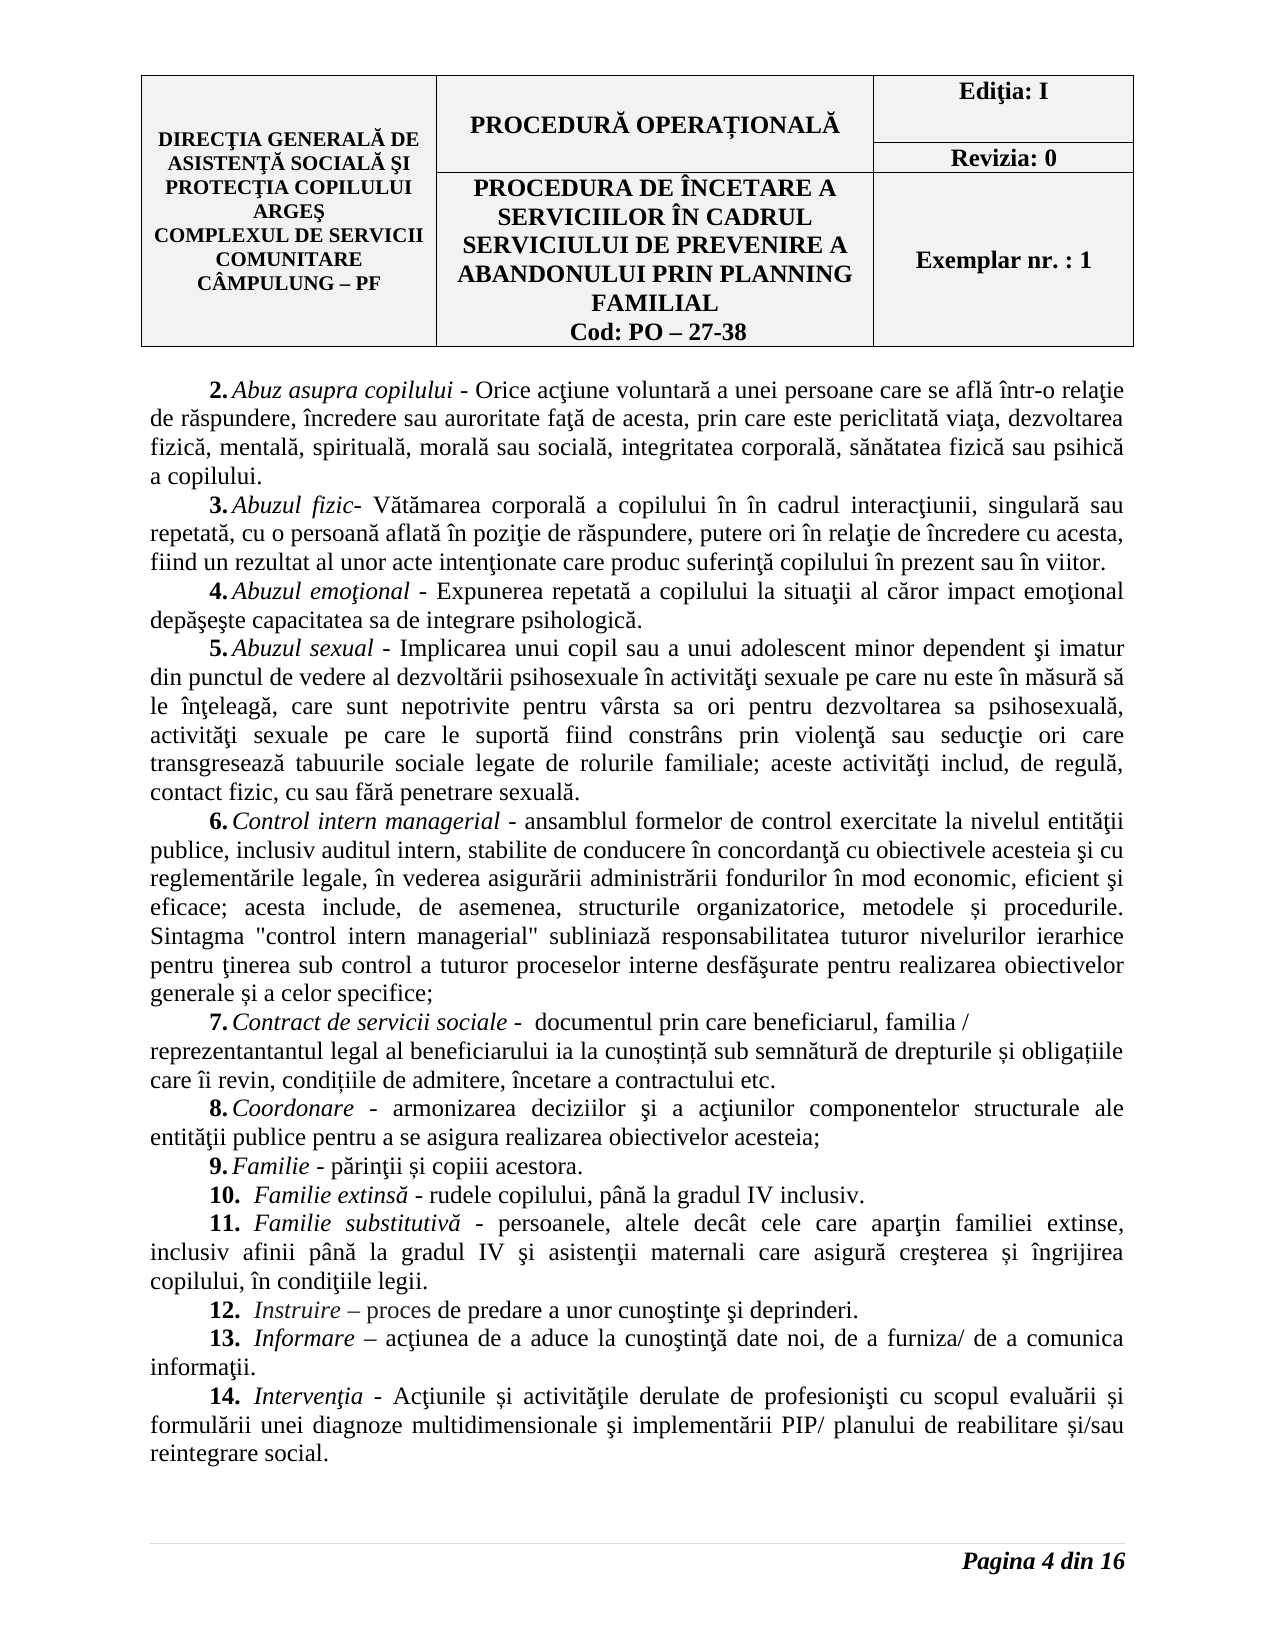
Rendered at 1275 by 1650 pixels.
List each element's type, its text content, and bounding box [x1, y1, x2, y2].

list Instruire – proces de predare a unor cunoştinţe şi deprinderi. [150, 1295, 1125, 1323]
list Abuz asupra copilului - Orice acţiune voluntară a unei persoane care se află într-o relaţie de răspundere, încredere sau auroritate faţă de acesta, prin care este periclitată viaţa, dezvoltarea fizică, mentală, spirituală, morală sau socială, integritatea corporală, sănătatea fizică sau psihică a copilului. [150, 375, 1125, 490]
list Abuzul emoţional - Expunerea repetată a copilului la situaţii al căror impact emoţional depăşeşte capacitatea sa de integrare psihologică. [150, 576, 1125, 633]
list Abuzul fizic- Vătămarea corporală a copilului în în cadrul interacţiunii, singulară sau repetată, cu o persoană aflată în poziţie de răspundere, putere ori în relaţie de încredere cu acesta, fiind un rezultat al unor acte intenţionate care produc suferinţă copilului în prezent sau în viitor. [150, 490, 1125, 576]
list Contract de servicii sociale - documentul prin care beneficiarul, familia / [150, 1007, 1125, 1036]
list Abuzul sexual - Implicarea unui copil sau a unui adolescent minor dependent şi imatur din punctul de vedere al dezvoltării psihosexuale în activităţi sexuale pe care nu este în măsură să le înţeleagă, care sunt nepotrivite pentru vârsta sa ori pentru dezvoltarea sa psihosexuală, activităţi sexuale pe care le suportă fiind constrâns prin violenţă sau seducţie ori care transgresează tabuurile sociale legate de rolurile familiale; aceste activităţi includ, de regulă, contact fizic, cu sau fără penetrare sexuală. [150, 633, 1125, 806]
list Familie extinsă - rudele copilului, până la gradul IV inclusiv. [150, 1180, 1125, 1208]
text reprezentantantul legal al beneficiarului ia la cunoștință sub semnătură de drepturile și obligațiile care îi revin, condițiile de admitere, încetare a contractului etc. [150, 1036, 1125, 1093]
list Intervenţia - Acţiunile și activităţile derulate de profesionişti cu scopul evaluării și formulării unei diagnoze multidimensionale şi implementării PIP/ planului de reabilitare și/sau reintegrare social. [150, 1381, 1125, 1467]
list Control intern managerial - ansamblul formelor de control exercitate la nivelul entităţii publice, inclusiv auditul intern, stabilite de conducere în concordanţă cu obiectivele acesteia şi cu reglementările legale, în vederea asigurării administrării fondurilor în mod economic, eficient şi eficace; acesta include, de asemenea, structurile organizatorice, metodele și procedurile. Sintagma "control intern managerial" subliniază responsabilitatea tuturor nivelurilor ierarhice pentru ţinerea sub control a tuturor proceselor interne desfăşurate pentru realizarea obiectivelor generale și a celor specifice; [150, 806, 1125, 1007]
list Familie - părinţii și copiii acestora. [150, 1151, 1125, 1180]
list Coordonare - armonizarea deciziilor şi a acţiunilor componentelor structurale ale entităţii publice pentru a se asigura realizarea obiectivelor acesteia; [150, 1093, 1125, 1151]
list Informare – acţiunea de a aduce la cunoştinţă date noi, de a furniza/ de a comunica informaţii. [150, 1323, 1125, 1381]
list Familie substitutivă - persoanele, altele decât cele care aparţin familiei extinse, inclusiv afinii până la gradul IV şi asistenţii maternali care asigură creşterea și îngrijirea copilului, în condiţiile legii. [150, 1208, 1125, 1295]
